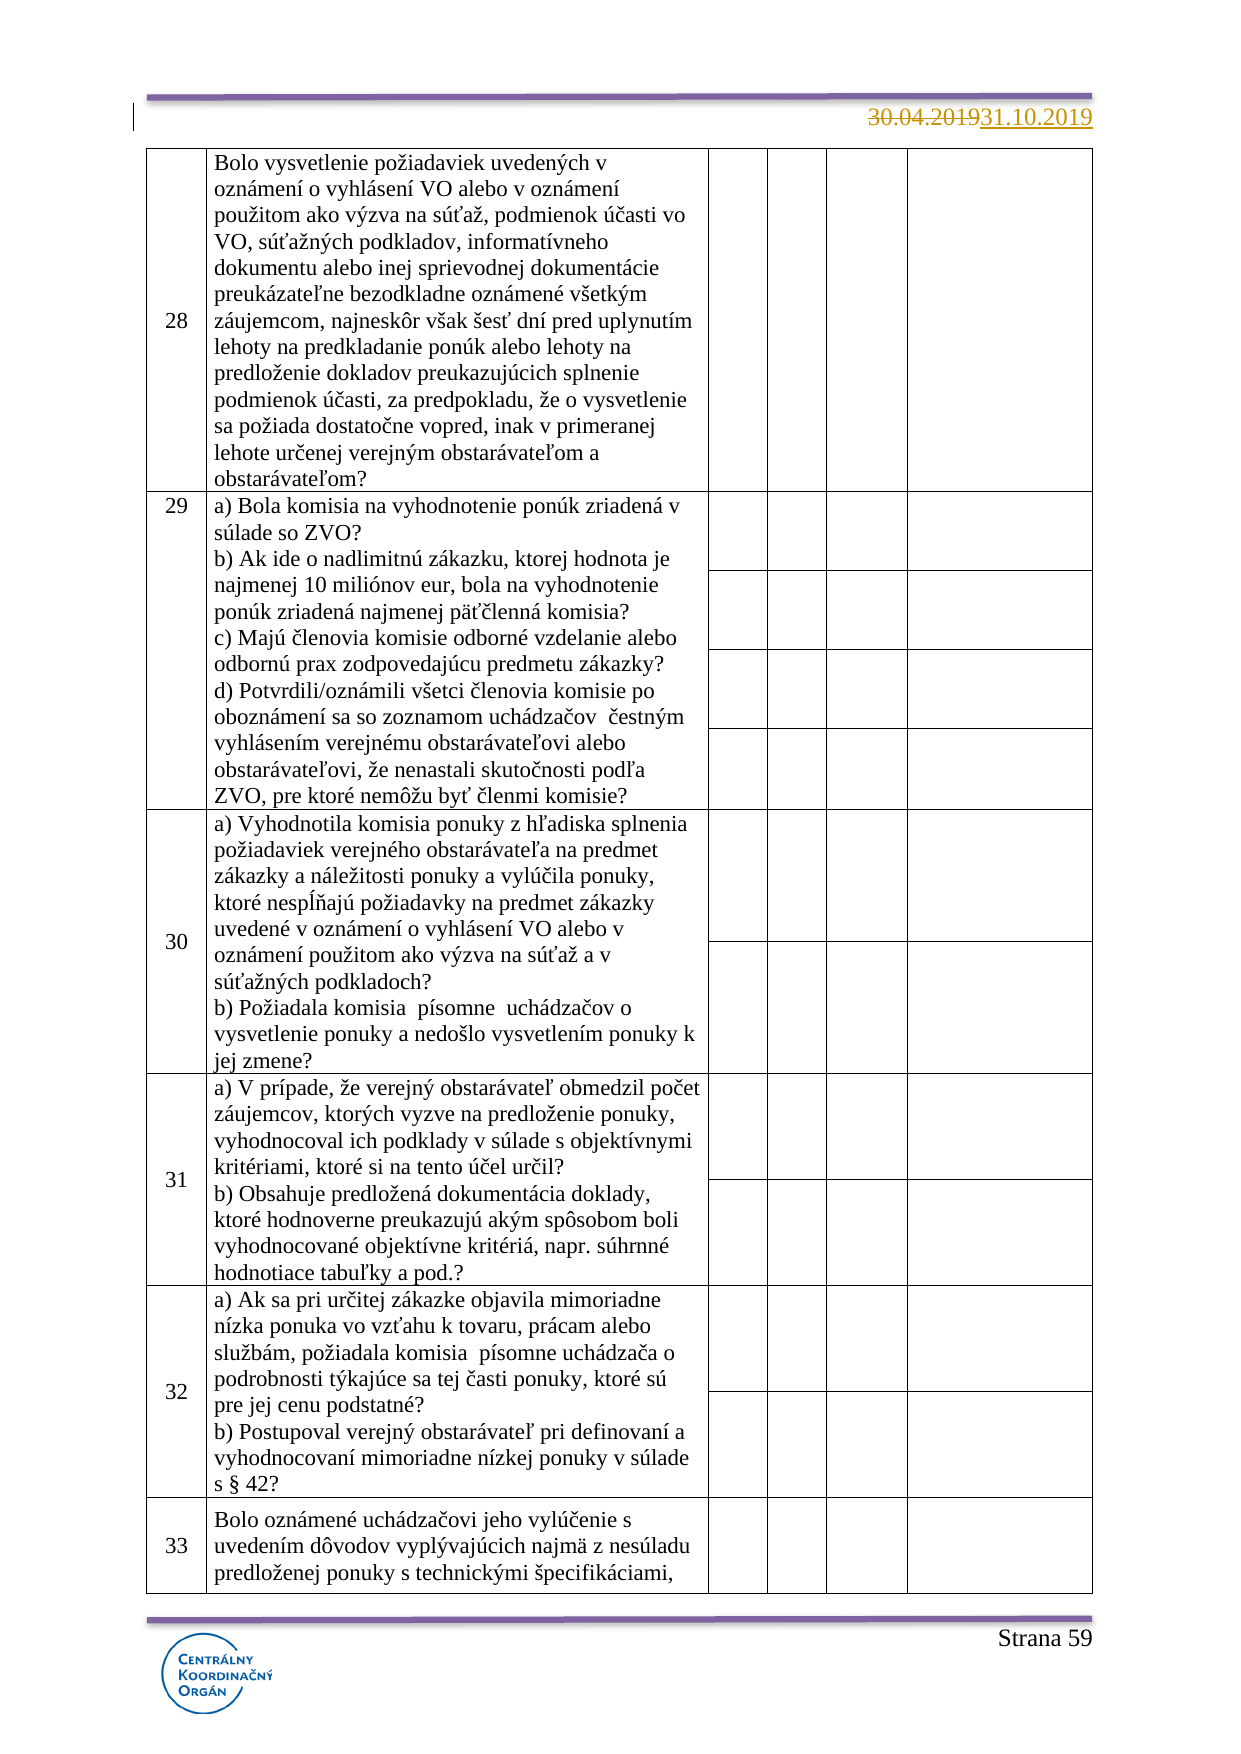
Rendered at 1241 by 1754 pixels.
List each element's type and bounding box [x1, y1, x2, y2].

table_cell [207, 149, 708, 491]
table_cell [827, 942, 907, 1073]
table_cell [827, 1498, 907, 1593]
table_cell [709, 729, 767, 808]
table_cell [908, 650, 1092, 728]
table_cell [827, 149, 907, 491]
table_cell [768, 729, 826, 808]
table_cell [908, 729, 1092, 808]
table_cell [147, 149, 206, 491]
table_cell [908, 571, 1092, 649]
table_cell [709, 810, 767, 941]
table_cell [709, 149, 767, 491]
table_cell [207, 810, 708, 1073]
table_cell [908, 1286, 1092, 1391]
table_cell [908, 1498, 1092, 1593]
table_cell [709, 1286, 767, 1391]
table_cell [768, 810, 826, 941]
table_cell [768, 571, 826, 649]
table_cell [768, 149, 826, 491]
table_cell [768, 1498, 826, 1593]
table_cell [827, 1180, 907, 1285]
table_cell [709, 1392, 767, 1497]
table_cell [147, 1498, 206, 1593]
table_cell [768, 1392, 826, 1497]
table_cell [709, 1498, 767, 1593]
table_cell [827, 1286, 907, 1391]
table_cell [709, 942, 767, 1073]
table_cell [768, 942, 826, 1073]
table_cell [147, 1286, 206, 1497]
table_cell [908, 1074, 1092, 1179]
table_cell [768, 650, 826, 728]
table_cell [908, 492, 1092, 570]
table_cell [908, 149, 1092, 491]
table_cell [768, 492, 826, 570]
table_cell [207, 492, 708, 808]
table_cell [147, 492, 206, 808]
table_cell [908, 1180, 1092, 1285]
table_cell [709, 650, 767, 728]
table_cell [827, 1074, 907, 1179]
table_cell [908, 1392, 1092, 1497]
picture [159, 1631, 272, 1713]
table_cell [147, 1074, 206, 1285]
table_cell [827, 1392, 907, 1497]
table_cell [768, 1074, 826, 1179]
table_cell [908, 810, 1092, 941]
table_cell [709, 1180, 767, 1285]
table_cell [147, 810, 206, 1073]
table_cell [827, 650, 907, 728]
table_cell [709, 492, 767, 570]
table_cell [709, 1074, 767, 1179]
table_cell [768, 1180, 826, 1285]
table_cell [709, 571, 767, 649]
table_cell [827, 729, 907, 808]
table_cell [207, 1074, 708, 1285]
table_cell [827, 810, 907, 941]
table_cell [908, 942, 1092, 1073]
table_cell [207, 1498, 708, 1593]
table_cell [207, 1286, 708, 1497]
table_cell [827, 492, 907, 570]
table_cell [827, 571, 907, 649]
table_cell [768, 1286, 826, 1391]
